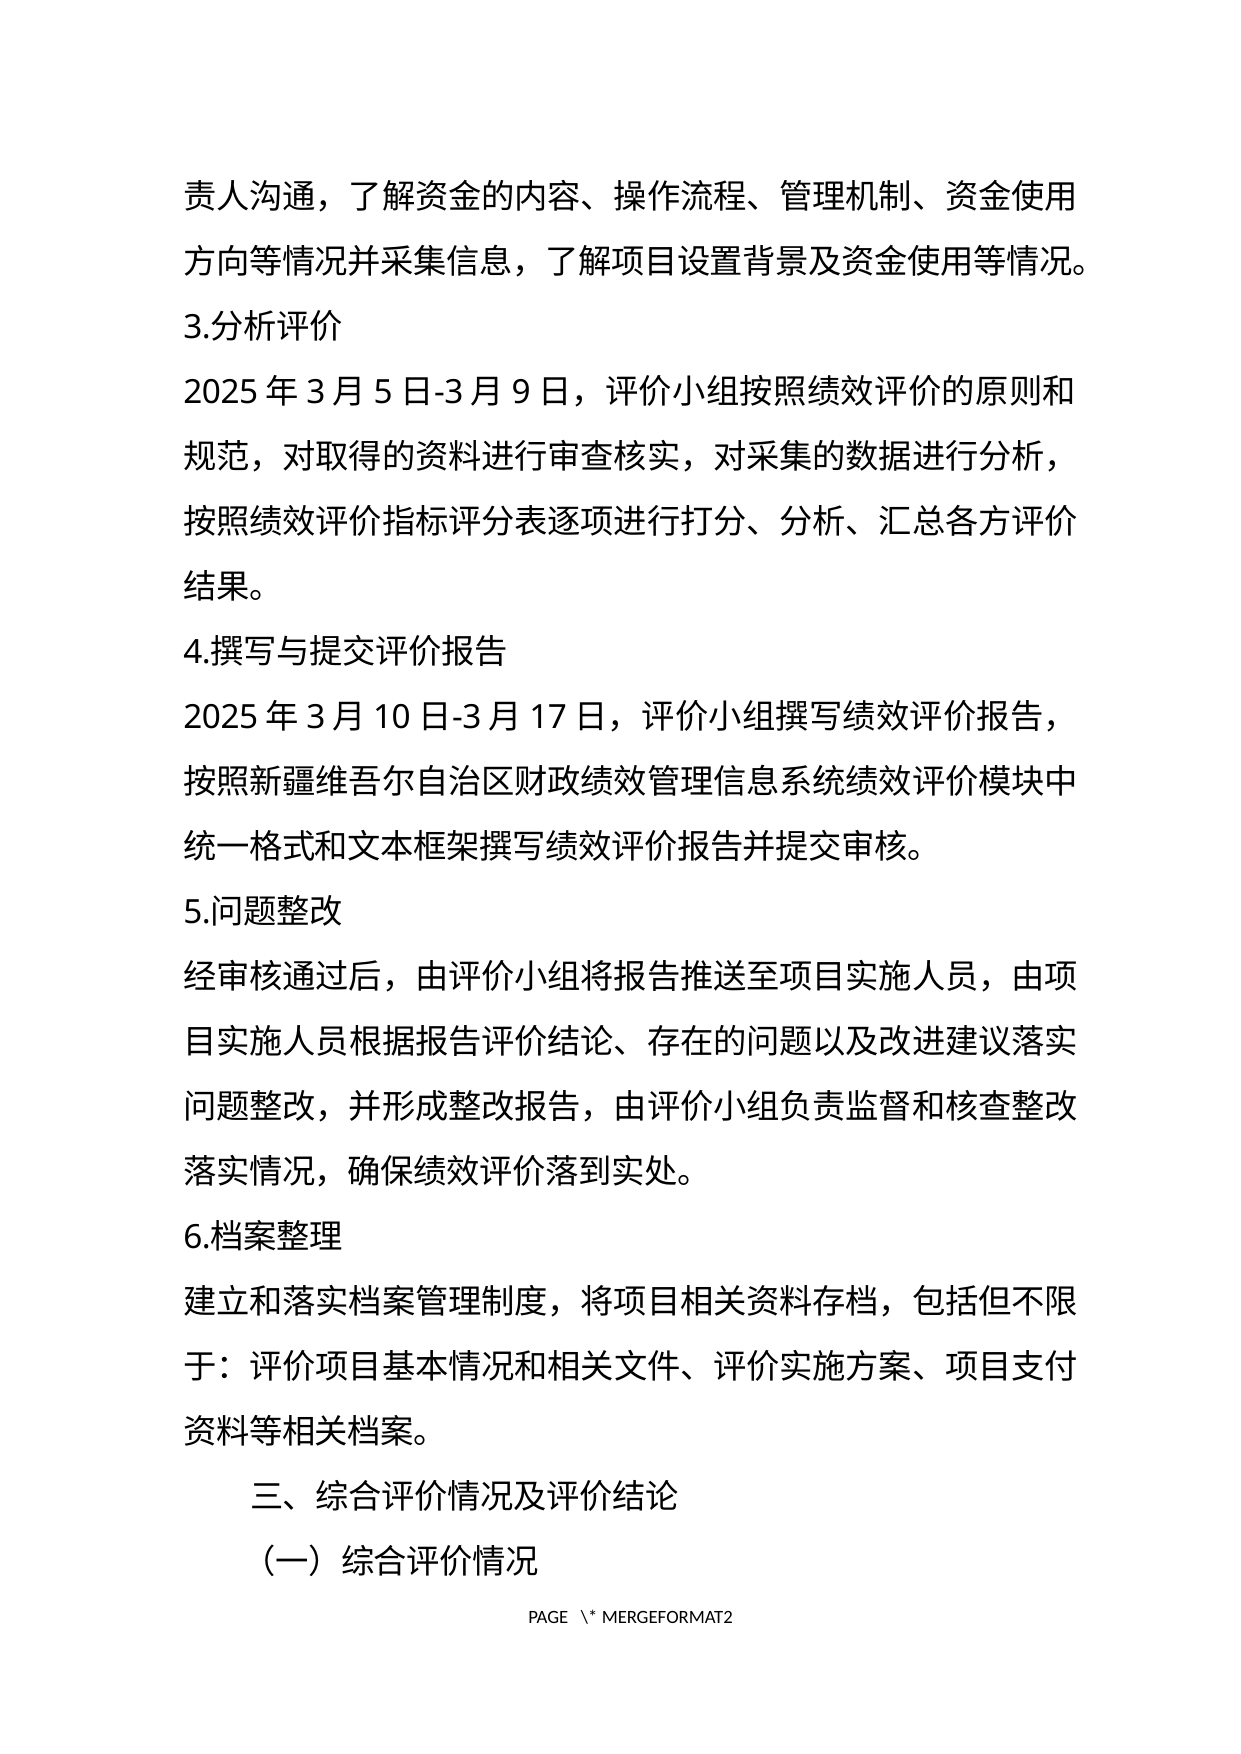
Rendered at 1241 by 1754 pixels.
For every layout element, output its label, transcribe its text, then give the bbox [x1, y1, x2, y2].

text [183, 162, 1078, 1462]
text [183, 1527, 1078, 1592]
text 三、综合评价情况及评价结论 [183, 1462, 1078, 1527]
